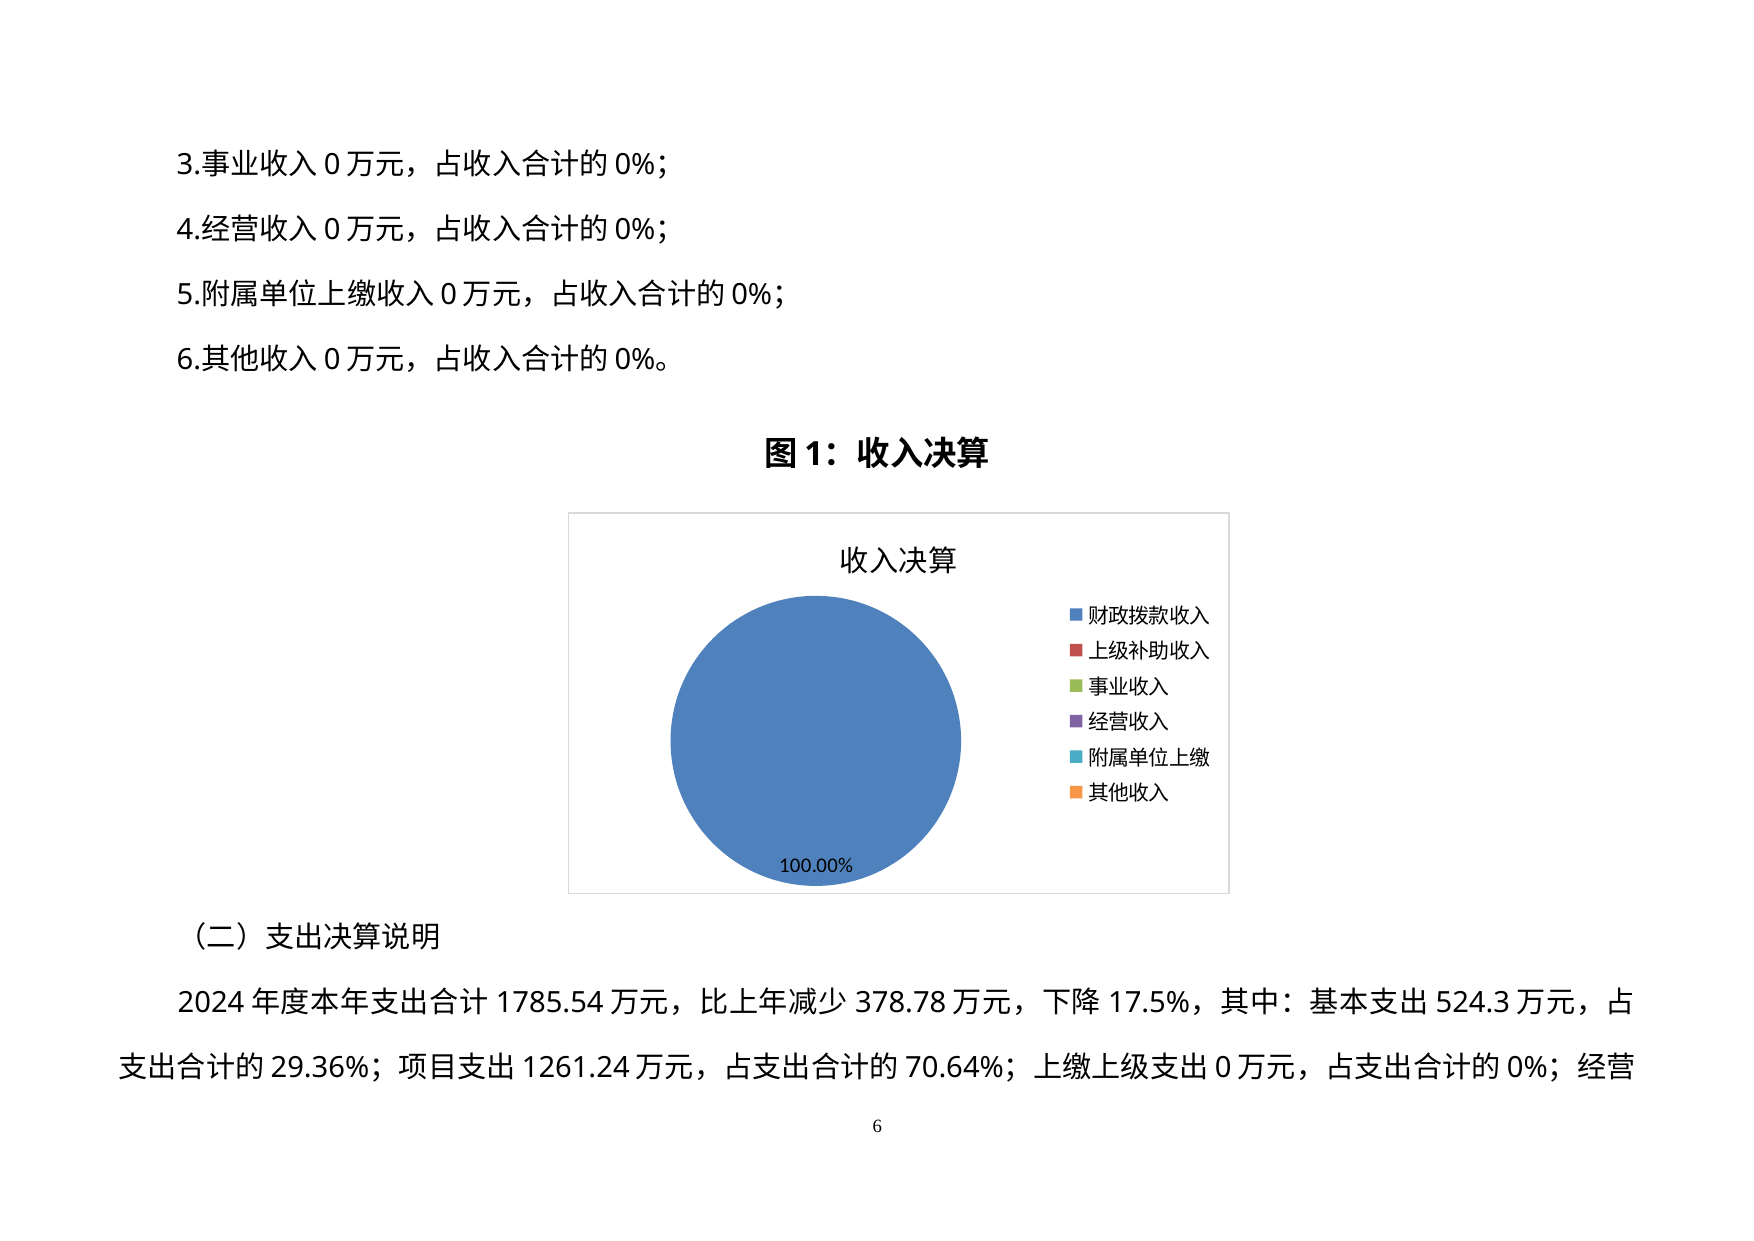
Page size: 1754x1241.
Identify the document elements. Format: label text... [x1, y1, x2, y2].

text 6.其他收入0万元，占收入合计的0%。 [118, 324, 1636, 389]
subtitle 图1：收入决算 [118, 418, 1636, 483]
text 3.事业收入0万元，占收入合计的0%； [118, 129, 1636, 194]
text 4.经营收入0万元，占收入合计的0%； [118, 194, 1636, 259]
text （二）支出决算说明 [118, 902, 1636, 967]
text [118, 967, 1636, 1097]
text 5.附属单位上缴收入0万元，占收入合计的0%； [118, 259, 1636, 324]
